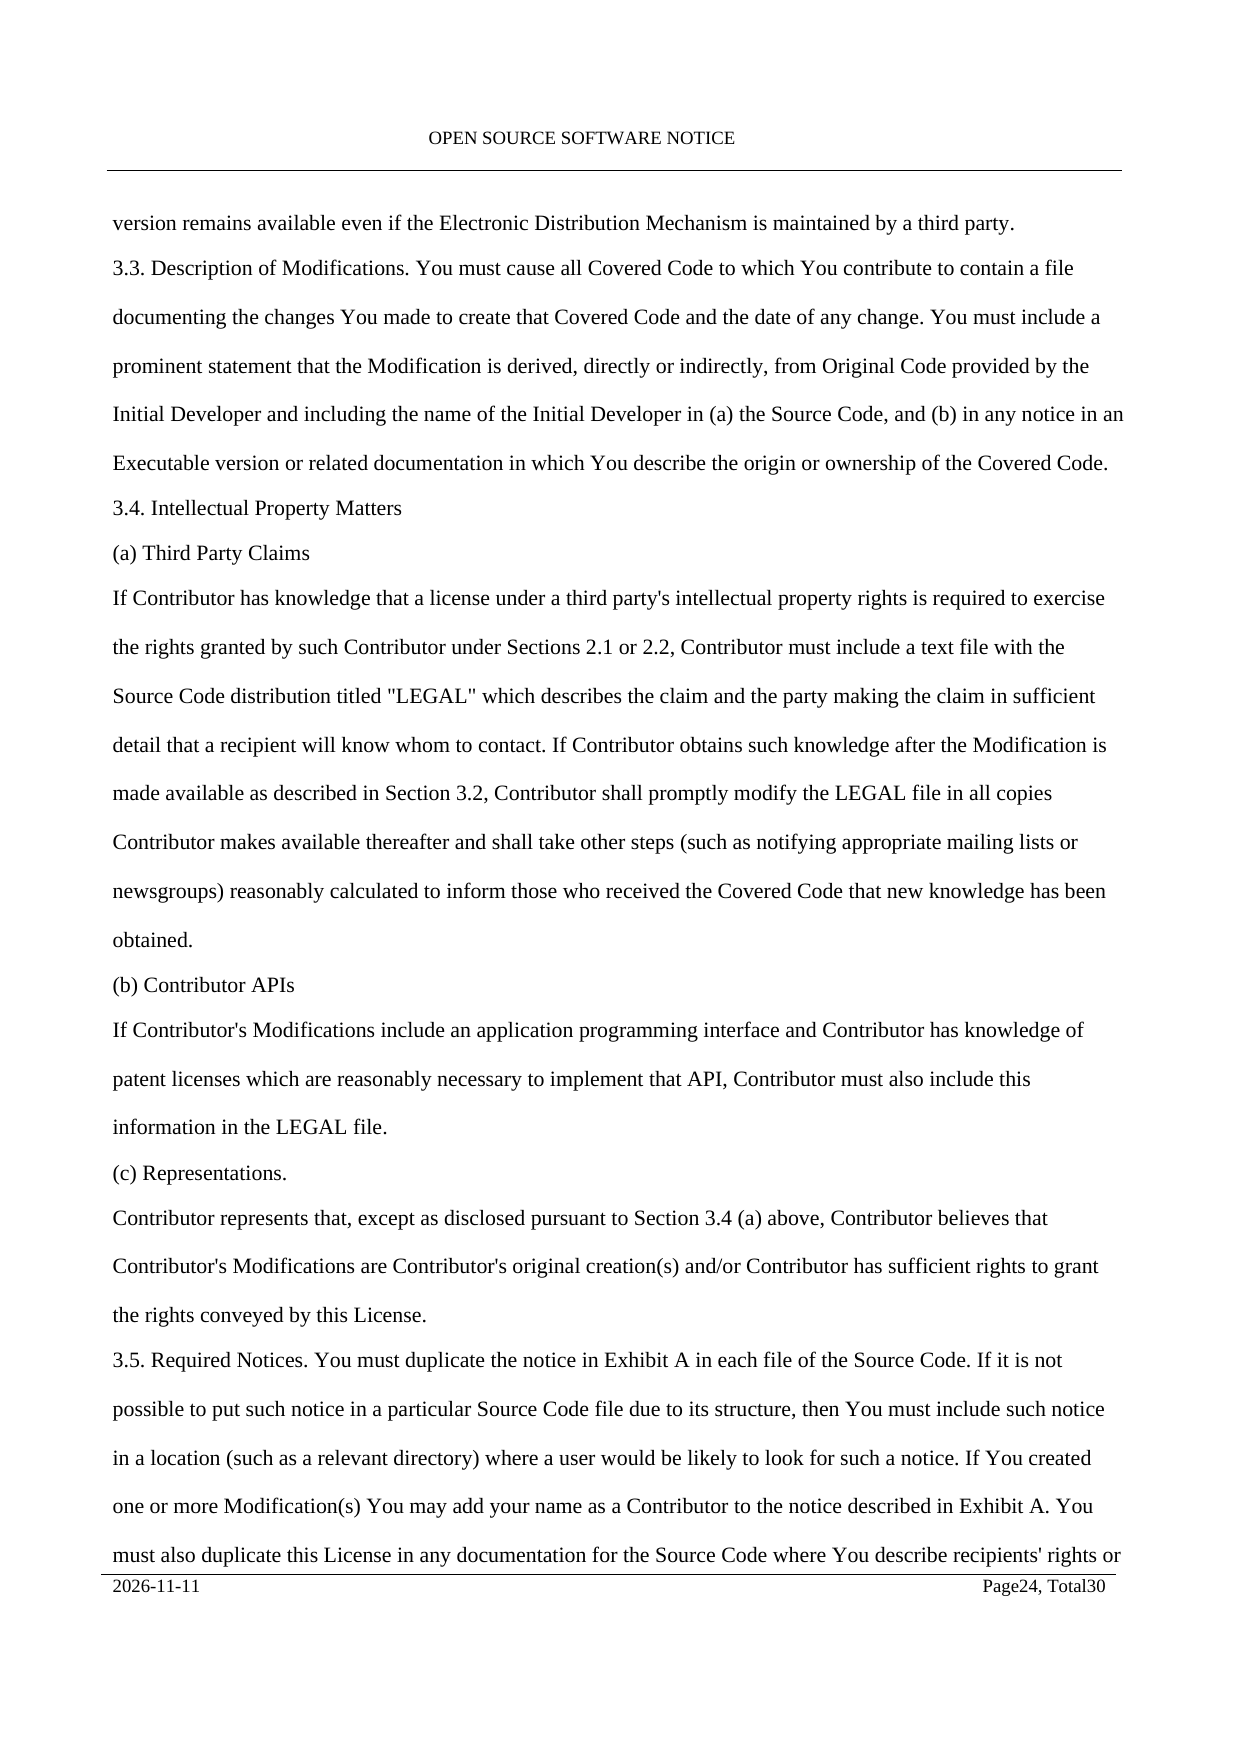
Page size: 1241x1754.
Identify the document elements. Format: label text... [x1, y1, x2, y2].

text 3.3. Description of Modifications. You must cause all Covered Code to which You contribute to contain a file documenting the changes You made to create that Covered Code and the date of any change. You must include a prominent statement that the Modification is derived, directly or indirectly, from Original Code provided by the Initial Developer and including the name of the Initial Developer in (a) the Source Code, and (b) in any notice in an Executable version or related documentation in which You describe the origin or ownership of the Covered Code. [112, 251, 1128, 479]
text (a) Third Party Claims [112, 537, 1128, 569]
text If Contributor's Modifications include an application programming interface and Contributor has knowledge of patent licenses which are reasonably necessary to implement that API, Contributor must also include this information in the LEGAL file. [112, 1013, 1128, 1143]
text If Contributor has knowledge that a license under a third party's intellectual property rights is required to exercise the rights granted by such Contributor under Sections 2.1 or 2.2, Contributor must include a text file with the Source Code distribution titled "LEGAL" which describes the claim and the party making the claim in sufficient detail that a recipient will know whom to contact. If Contributor obtains such knowledge after the Modification is made available as described in Section 3.2, Contributor shall promptly modify the LEGAL file in all copies Contributor makes available thereafter and shall take other steps (such as notifying appropriate mailing lists or newsgroups) reasonably calculated to inform those who received the Covered Code that new knowledge has been obtained. [112, 582, 1128, 956]
text 3.4. Intellectual Property Matters [112, 492, 1128, 524]
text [112, 206, 1128, 239]
text Contributor represents that, except as disclosed pursuant to Section 3.4 (a) above, Contributor believes that Contributor's Modifications are Contributor's original creation(s) and/or Contributor has sufficient rights to grant the rights conveyed by this License. [112, 1201, 1128, 1331]
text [112, 1343, 1128, 1571]
text (b) Contributor APIs [112, 968, 1128, 1001]
text (c) Representations. [112, 1156, 1128, 1188]
